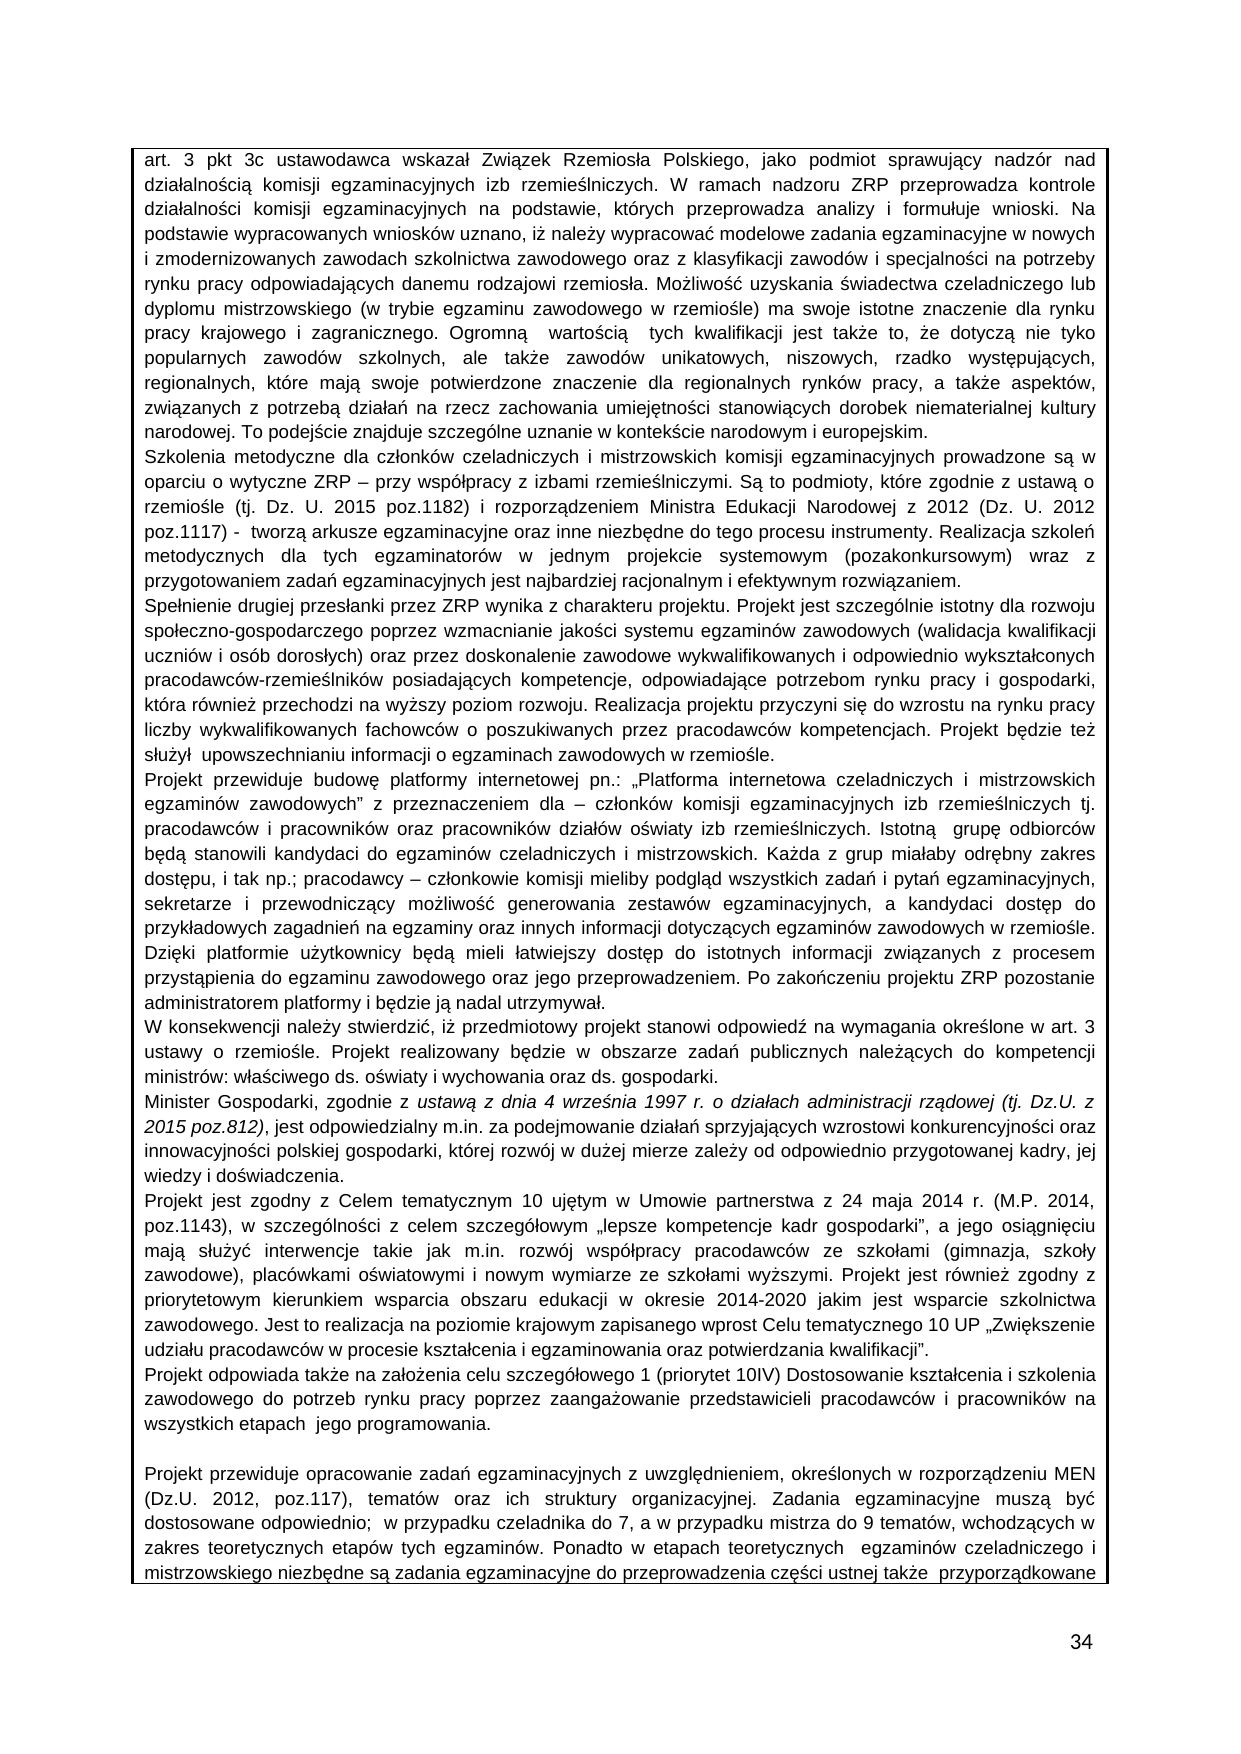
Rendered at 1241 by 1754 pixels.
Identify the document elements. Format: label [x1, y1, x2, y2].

table_cell [134, 149, 1106, 1583]
